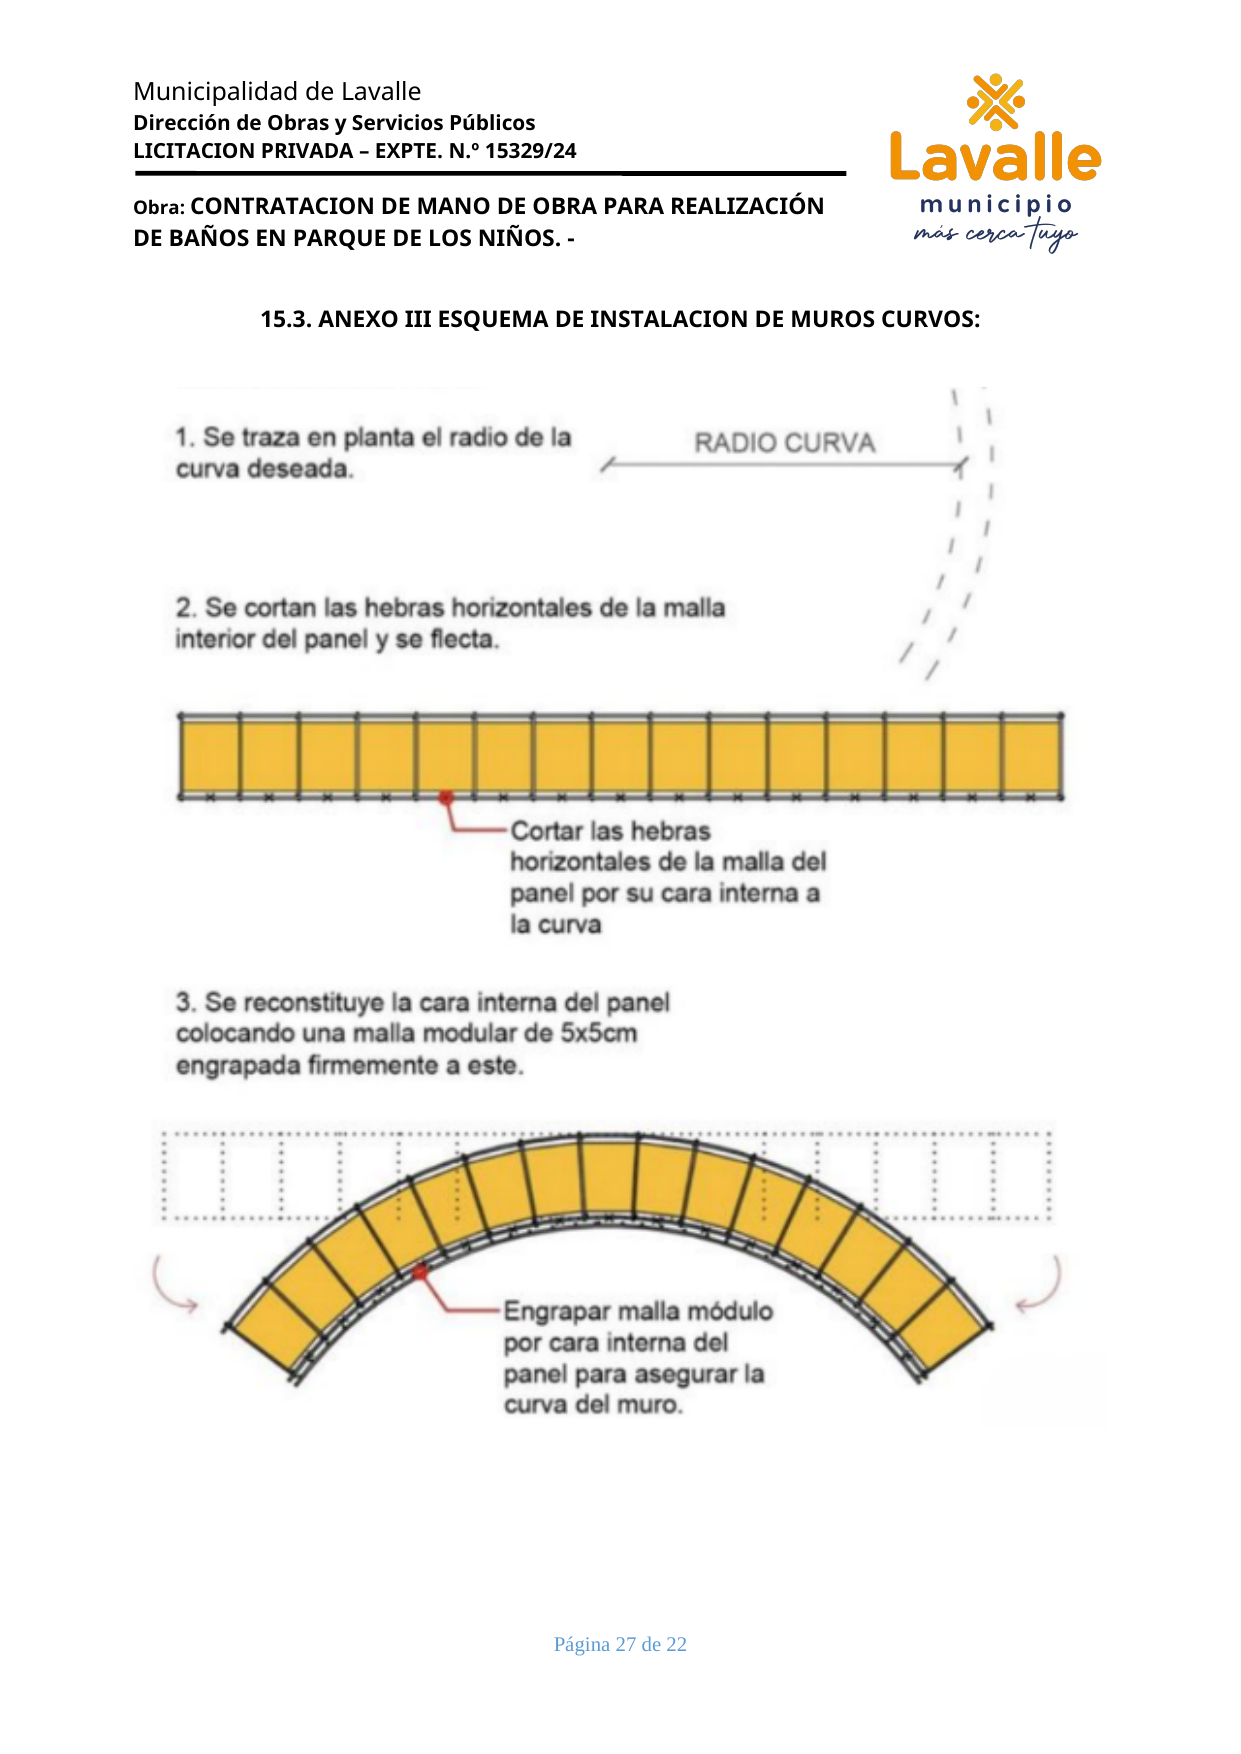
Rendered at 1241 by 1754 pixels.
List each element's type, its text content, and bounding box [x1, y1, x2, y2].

picture [884, 47, 1108, 271]
text 15.3. ANEXO III ESQUEMA DE INSTALACION DE MUROS CURVOS: [133, 303, 1107, 334]
picture [132, 387, 1108, 1429]
